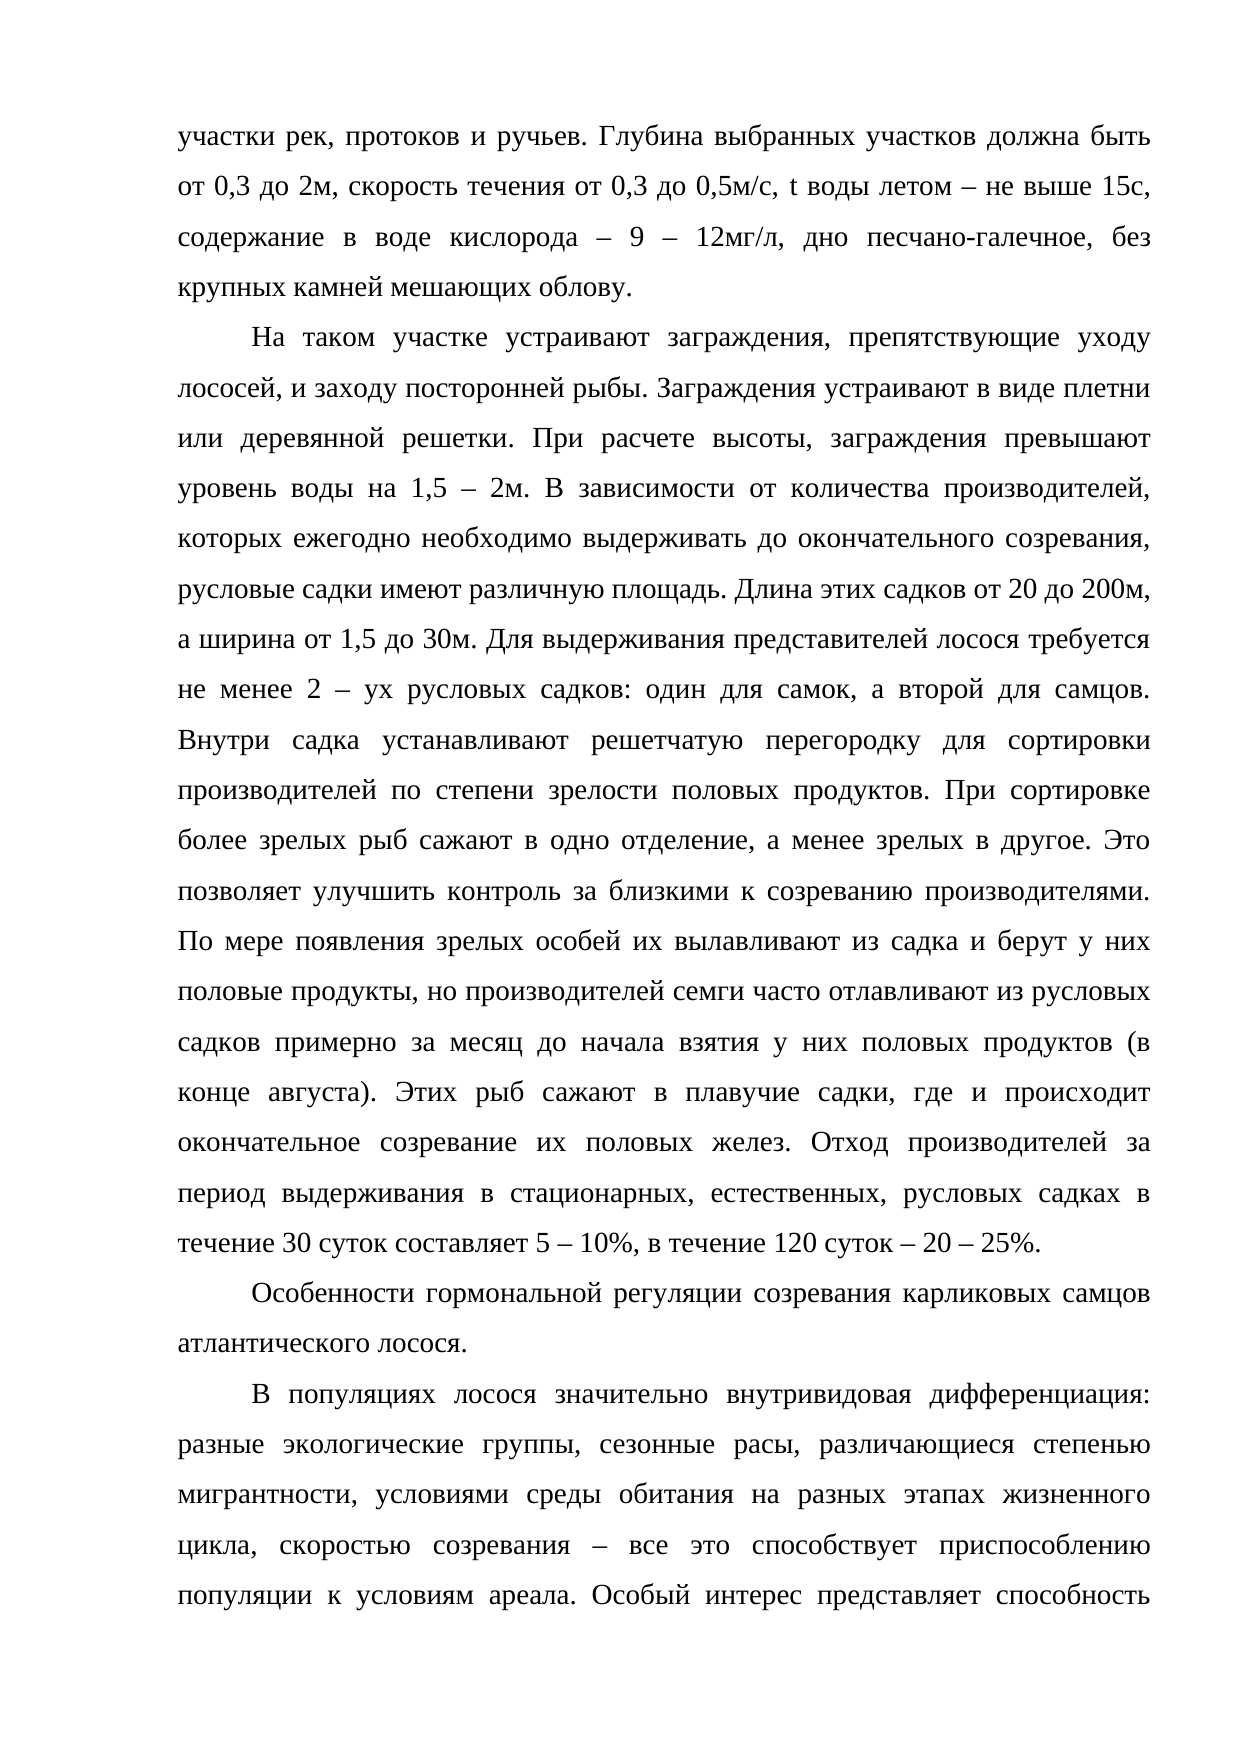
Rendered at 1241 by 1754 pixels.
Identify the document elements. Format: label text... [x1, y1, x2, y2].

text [177, 118, 1152, 303]
text На таком участке устраивают заграждения, препятствующие уходу лососей, и заходу посторонней рыбы. Заграждения устраивают в виде плетни или деревянной решетки. При расчете высоты, заграждения превышают уровень воды на 1,5 – 2м. В зависимости от количества производителей, которых ежегодно необходимо выдерживать до окончательного созревания, русловые садки имеют различную площадь. Длина этих садков от 20 до 200м, а ширина от 1,5 до 30м. Для выдерживания представителей лосося требуется не менее 2 – ух русловых садков: один для самок, а второй для самцов. Внутри садка устанавливают решетчатую перегородку для сортировки производителей по степени зрелости половых продуктов. При сортировке более зрелых рыб сажают в одно отделение, а менее зрелых в другое. Это позволяет улучшить контроль за близкими к созреванию производителями. По мере появления зрелых особей их вылавливают из садка и берут у них половые продукты, но производителей семги часто отлавливают из русловых садков примерно за месяц до начала взятия у них половых продуктов (в конце августа). Этих рыб сажают в плавучие садки, где и происходит окончательное созревание их половых желез. Отход производителей за период выдерживания в стационарных, естественных, русловых садках в течение 30 суток составляет 5 – 10%, в течение 120 суток – 20 – 25%. [177, 319, 1152, 1258]
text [177, 1376, 1152, 1611]
text Особенности гормональной регуляции созревания карликовых самцов атлантического лосося. [177, 1275, 1152, 1359]
